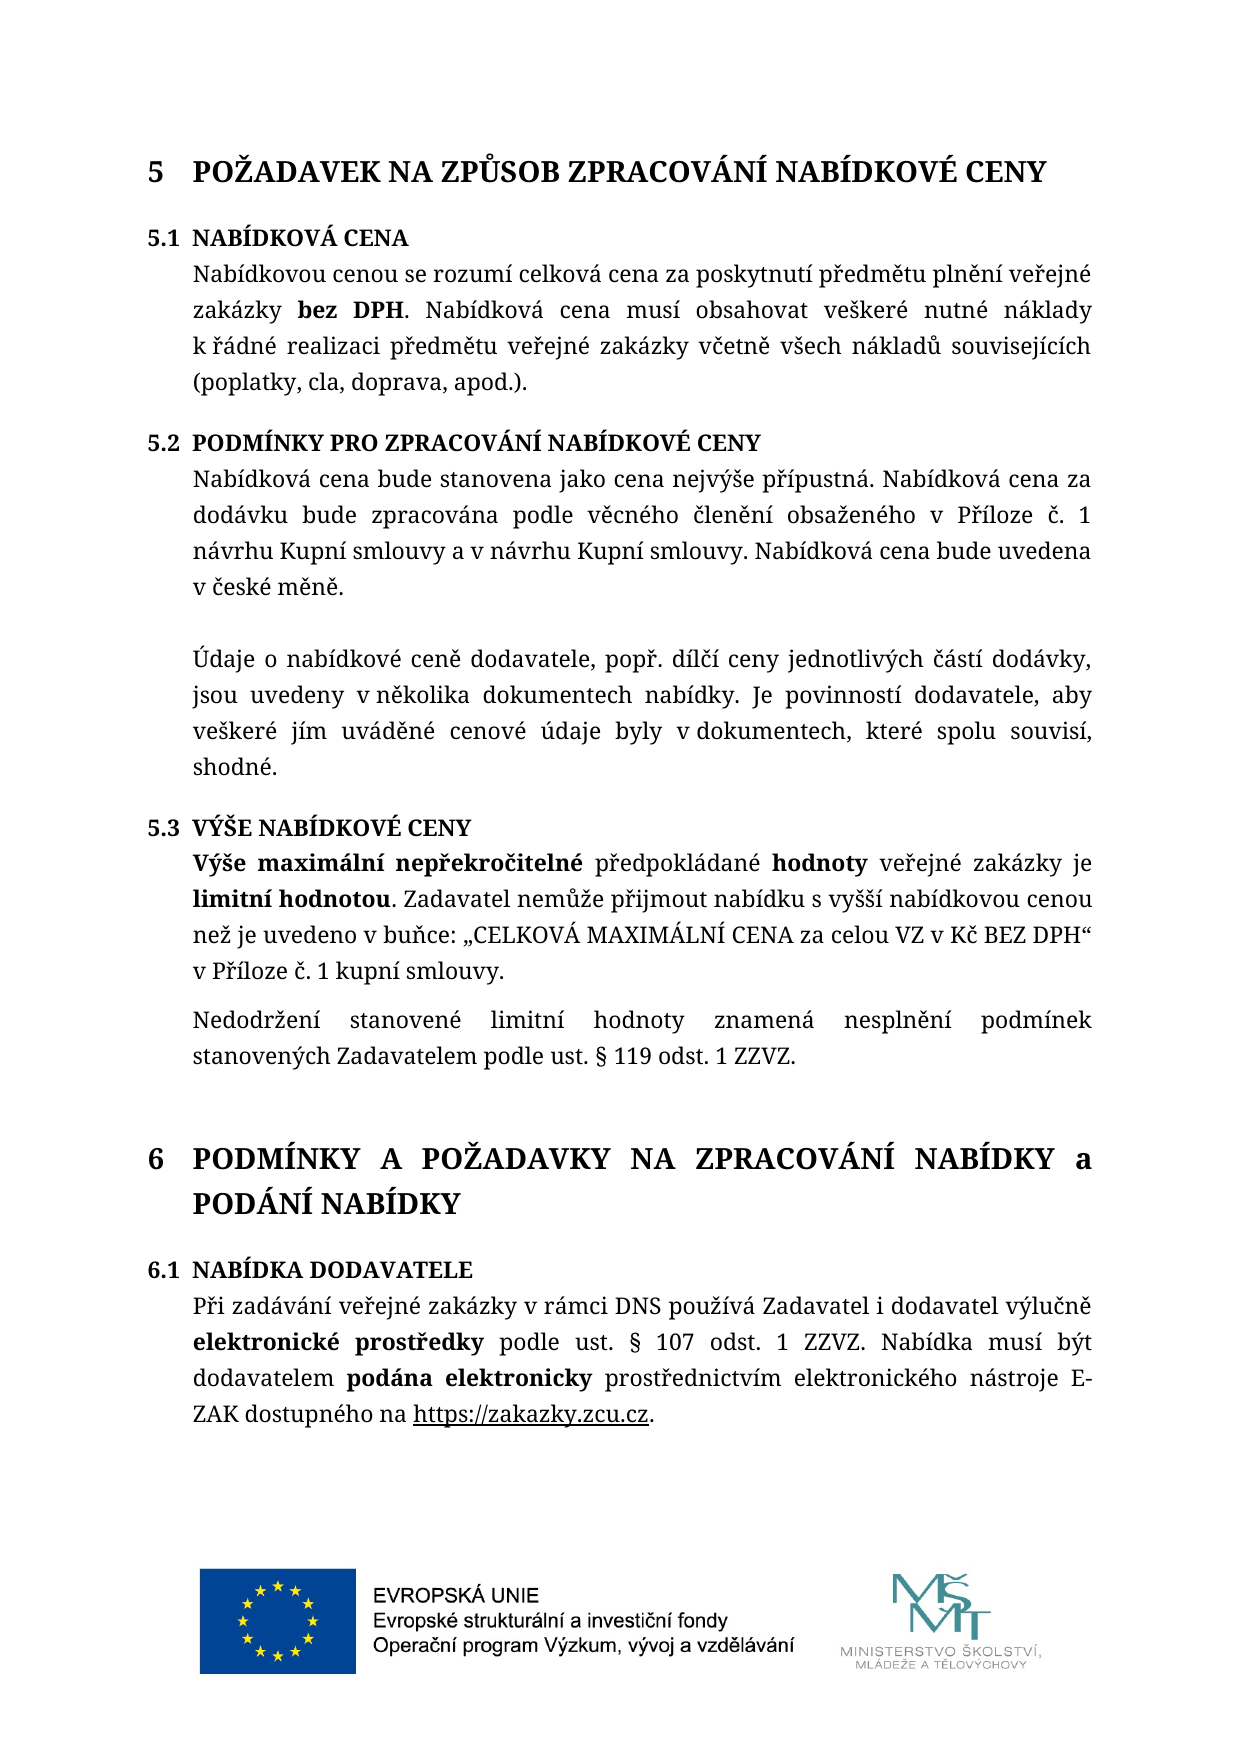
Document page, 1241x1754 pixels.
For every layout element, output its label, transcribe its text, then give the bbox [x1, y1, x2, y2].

subtitle NABÍDKA DODAVATELE [147, 1254, 1093, 1286]
subtitle POŽADAVEK NA ZPŮSOB ZPRACOVÁNÍ NABÍDKOVÉ CENY [148, 152, 1093, 191]
text Údaje o nabídkové ceně dodavatele, popř. dílčí ceny jednotlivých částí dodávky, jsou uvedeny v několika dokumentech nabídky. Je povinností dodavatele, aby veškeré jím uváděné cenové údaje byly v dokumentech, které spolu souvisí, shodné. [193, 643, 1093, 782]
text Nabídková cena bude stanovena jako cena nejvýše přípustná. Nabídková cena za dodávku bude zpracována podle věcného členění obsaženého v Příloze č. 1 návrhu Kupní smlouvy a v návrhu Kupní smlouvy. Nabídková cena bude uvedena v české měně. [193, 463, 1093, 602]
text Při zadávání veřejné zakázky v rámci DNS používá Zadavatel i dodavatel výlučně elektronické prostředky podle ust. § 107 odst. 1 ZZVZ. Nabídka musí být dodavatelem podána elektronicky prostřednictvím elektronického nástroje E-ZAK dostupného na https://zakazky.zcu.cz. [193, 1290, 1093, 1429]
subtitle PODMÍNKY PRO ZPRACOVÁNÍ NABÍDKOVÉ CENY [147, 427, 1093, 458]
picture [147, 1516, 1093, 1726]
subtitle NABÍDKOVÁ CENA [147, 222, 1093, 254]
text Nedodržení stanovené limitní hodnoty znamená nesplnění podmínek stanovených Zadavatelem podle ust. § 119 odst. 1 ZZVZ. [192, 1004, 1093, 1071]
subtitle PODMÍNKY A POŽADAVKY NA ZPRACOVÁNÍ NABÍDKY a PODÁNÍ NABÍDKY [148, 1138, 1093, 1223]
subtitle VÝŠE NABÍDKOVÉ CENY [147, 811, 1093, 843]
text Nabídkovou cenou se rozumí celková cena za poskytnutí předmětu plnění veřejné zakázky bez DPH. Nabídková cena musí obsahovat veškeré nutné náklady k řádné realizaci předmětu veřejné zakázky včetně všech nákladů souvisejících (poplatky, cla, doprava, apod.). [193, 258, 1093, 397]
text Výše maximální nepřekročitelné předpokládané hodnoty veřejné zakázky je limitní hodnotou. Zadavatel nemůže přijmout nabídku s vyšší nabídkovou cenou než je uvedeno v buňce: „CELKOVÁ MAXIMÁLNÍ CENA za celou VZ v Kč BEZ DPH“ v Příloze č. 1 kupní smlouvy. [193, 847, 1093, 986]
